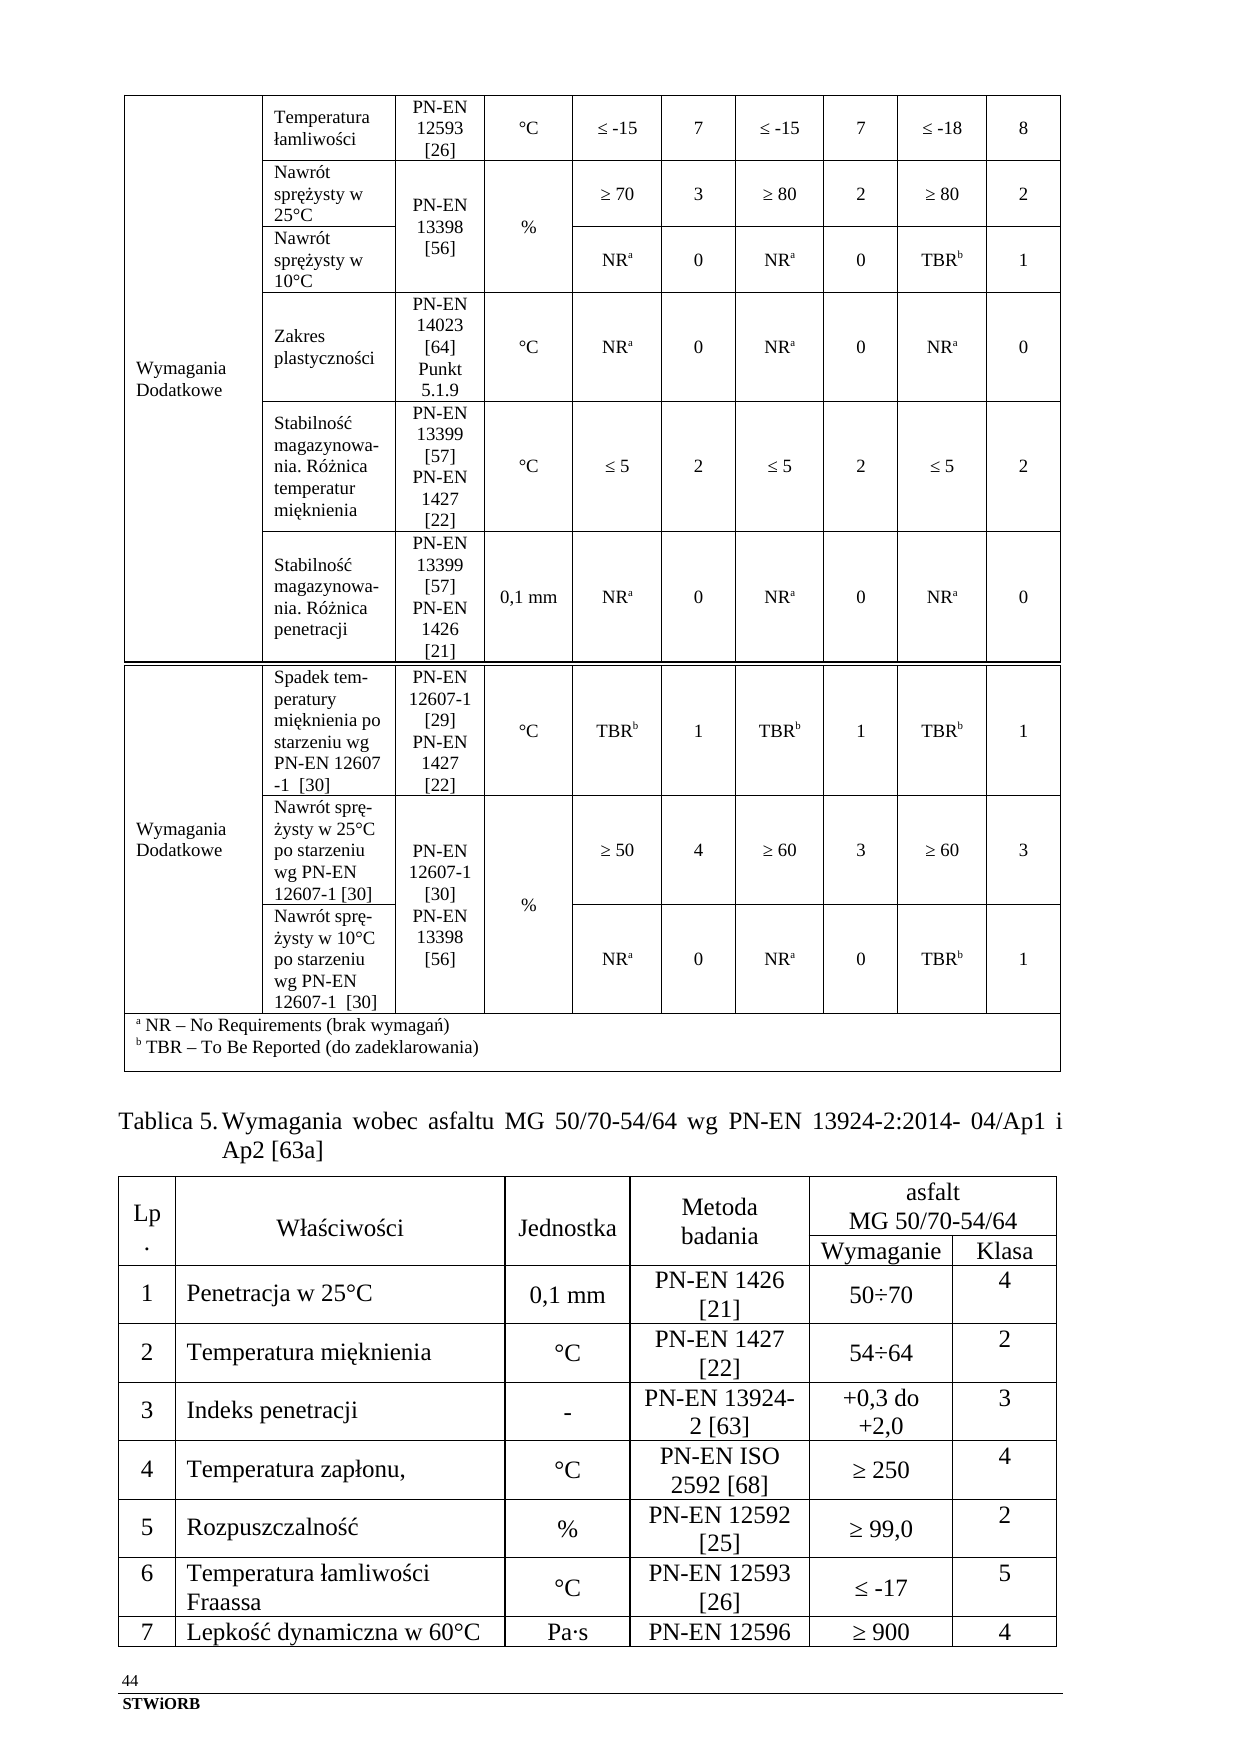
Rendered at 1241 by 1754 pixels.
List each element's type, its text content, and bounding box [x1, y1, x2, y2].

table_cell 0 [987, 532, 1060, 661]
table_cell PN-EN 13924-2 [63] [631, 1383, 809, 1440]
table_cell ≥ 900 [810, 1617, 952, 1646]
table_cell 0 [824, 293, 897, 401]
table_cell [485, 532, 572, 661]
table_cell 2 [987, 402, 1060, 531]
table_cell ≤ -15 [736, 96, 823, 160]
table_cell ≥ 80 [898, 161, 986, 226]
table_cell 4 [953, 1266, 1056, 1323]
table_cell °C [506, 1324, 629, 1382]
table_cell 7 [119, 1617, 175, 1646]
table_cell 1 [119, 1266, 175, 1323]
table_header asfalt MG 50/70-54/64 [810, 1177, 1056, 1235]
table_cell 4 [662, 796, 735, 904]
table_cell NRa [898, 532, 986, 661]
table_cell Temperatura łamliwości [263, 96, 395, 160]
table_cell °C [485, 402, 572, 531]
table_cell 3 [662, 161, 735, 226]
table_cell 54÷64 [810, 1324, 952, 1382]
table_cell NRa [573, 532, 661, 661]
table_cell Indeks penetracji [176, 1383, 504, 1440]
table_cell % [506, 1500, 629, 1557]
table_header 1 [987, 666, 1060, 795]
table_cell PN-EN 12592 [25] [631, 1500, 809, 1557]
table_cell 3 [824, 796, 897, 904]
table_cell [506, 1266, 629, 1323]
table_cell ≥ 60 [898, 796, 986, 904]
table_cell Nawrót sprężysty w [263, 227, 395, 292]
table_cell 2 [119, 1324, 175, 1382]
table_cell NRa [573, 905, 661, 1013]
table_header Jednostka [506, 1177, 629, 1264]
table_cell NRa [736, 905, 823, 1013]
table_cell TBRb [898, 227, 986, 292]
table_cell PN-EN 1426 [21] [631, 1266, 809, 1323]
table_cell Stabilność magazynowa-nia. Różnica penetracji [263, 532, 395, 661]
table_cell % [485, 161, 572, 292]
table_cell 3 [953, 1383, 1056, 1440]
table_cell ≥ 50 [573, 796, 661, 904]
table_cell 7 [662, 96, 735, 160]
table_cell ≥ 60 [736, 796, 823, 904]
table_cell 0 [824, 227, 897, 292]
table_header PN-EN 12607-1 [29] PN-EN 1427 [22] [396, 666, 484, 795]
table_header 1 [824, 666, 897, 795]
table_cell 2 [953, 1324, 1056, 1382]
table_cell +0,3 do +2,0 [810, 1383, 952, 1440]
table_cell NRa [736, 227, 823, 292]
table_cell 4 [953, 1617, 1056, 1646]
table_cell Stabilność magazynowa-nia. Różnica temperatur mięknienia [263, 402, 395, 531]
table_cell PN-EN ISO 2592 [68] [631, 1441, 809, 1499]
table_cell ≥ 80 [736, 161, 823, 226]
table_cell - [506, 1383, 629, 1440]
table_cell PN-EN 14023 [64] Punkt 5.1.9 [396, 293, 484, 401]
table_cell Nawrót sprężysty w [263, 161, 395, 226]
table_cell Wymagania Dodatkowe [125, 96, 262, 661]
table_cell NRa [736, 532, 823, 661]
table_cell PN-EN 13399 [57] PN-EN 1426 [21] [396, 532, 484, 661]
table_cell 0 [662, 293, 735, 401]
table_cell Zakres plastyczności [263, 293, 395, 401]
text Tablica 5. Wymagania wobec asfaltu MG 50/70-54/64 wg PN-EN 13924-2:2014- 04/Ap1 i Ap2 [63a] [118, 1106, 1063, 1164]
table_cell ≤ -18 [898, 96, 986, 160]
table_cell ≥ 250 [810, 1441, 952, 1499]
table_cell Lepkość dynamiczna w 60°C [176, 1617, 504, 1646]
table_header TBRb [573, 666, 661, 795]
table_cell ≤ -17 [810, 1558, 952, 1616]
table_cell 2 [987, 161, 1060, 226]
table_cell 6 [119, 1558, 175, 1616]
table_cell 0 [662, 905, 735, 1013]
table_header Właściwości [176, 1177, 504, 1264]
table_cell ≤ -15 [573, 96, 661, 160]
table_cell NRa [573, 293, 661, 401]
table_cell NRa [898, 293, 986, 401]
table_cell 0 [987, 293, 1060, 401]
table_cell Nawrót sprę-żysty w po starzeniu wg PN-EN 12607-1 [30] [263, 796, 395, 904]
table_header 1 [662, 666, 735, 795]
table_header TBRb [898, 666, 986, 795]
table_cell PN-EN 12593 [26] [631, 1558, 809, 1616]
table_cell 0 [824, 532, 897, 661]
table_header Lp. [119, 1177, 175, 1264]
table_cell a NR – No Requirements (brak wymagań) b TBR – To Be Reported (do zadeklarowania) [125, 1014, 1060, 1071]
table_cell 8 [987, 96, 1060, 160]
table_cell 1 [987, 905, 1060, 1013]
table_cell NRa [573, 227, 661, 292]
table_cell Pa∙s [506, 1617, 629, 1646]
table_cell PN-EN 13399 [57] PN-EN 1427 [22] [396, 402, 484, 531]
table_cell 1 [987, 227, 1060, 292]
table_cell 2 [953, 1500, 1056, 1557]
table_cell ≤ 5 [573, 402, 661, 531]
table_cell °C [506, 1558, 629, 1616]
table_cell Nawrót sprę-żysty w po starzeniu wg PN-EN 12607-1 [30] [263, 905, 395, 1013]
table_cell 5 [119, 1500, 175, 1557]
table_cell PN-EN 13398 [56] [396, 161, 484, 292]
table_cell PN-EN 12596 [28] [631, 1617, 809, 1646]
table_cell 0 [824, 905, 897, 1013]
table_cell Rozpuszczalność [176, 1500, 504, 1557]
table_cell Klasa [953, 1236, 1056, 1264]
table_cell ≥ 70 [573, 161, 661, 226]
table_cell NRa [736, 293, 823, 401]
table_cell TBRb [898, 905, 986, 1013]
table_header TBRb [736, 666, 823, 795]
table_cell 2 [824, 161, 897, 226]
table_cell 5 [953, 1558, 1056, 1616]
table_cell Temperatura zapłonu, [176, 1441, 504, 1499]
table_cell 0 [662, 227, 735, 292]
table_cell ≤ 5 [898, 402, 986, 531]
table_header °C [485, 666, 572, 795]
table_cell % [485, 796, 572, 1013]
table_cell PN-EN 1427 [22] [631, 1324, 809, 1382]
table_cell 7 [824, 96, 897, 160]
table_header Wymagania Dodatkowe [125, 666, 262, 1013]
table_cell 4 [119, 1441, 175, 1499]
table_cell 4 [953, 1441, 1056, 1499]
table_cell PN-EN 12607-1 [30] PN-EN 13398 [56] [396, 796, 484, 1013]
table_cell 3 [987, 796, 1060, 904]
table_cell Wymaganie [810, 1236, 952, 1264]
table_cell ≤ 5 [736, 402, 823, 531]
table_cell PN-EN 12593 [26] [396, 96, 484, 160]
table_cell Temperatura łamliwości Fraassa [176, 1558, 504, 1616]
table_cell °C [485, 96, 572, 160]
table_cell 3 [119, 1383, 175, 1440]
table_cell °C [506, 1441, 629, 1499]
table_header Metoda badania [631, 1177, 809, 1264]
table_cell Penetracja w [176, 1266, 504, 1323]
table_header Spadek tem- peratury mięknienia po starzeniu wg PN-EN 12607 -1 [30] [263, 666, 395, 795]
table_cell 50÷70 [810, 1266, 952, 1323]
table_cell ≥ 99,0 [810, 1500, 952, 1557]
table_cell 2 [662, 402, 735, 531]
table_cell Temperatura mięknienia [176, 1324, 504, 1382]
table_cell °C [485, 293, 572, 401]
table_cell 2 [824, 402, 897, 531]
table_cell 0 [662, 532, 735, 661]
